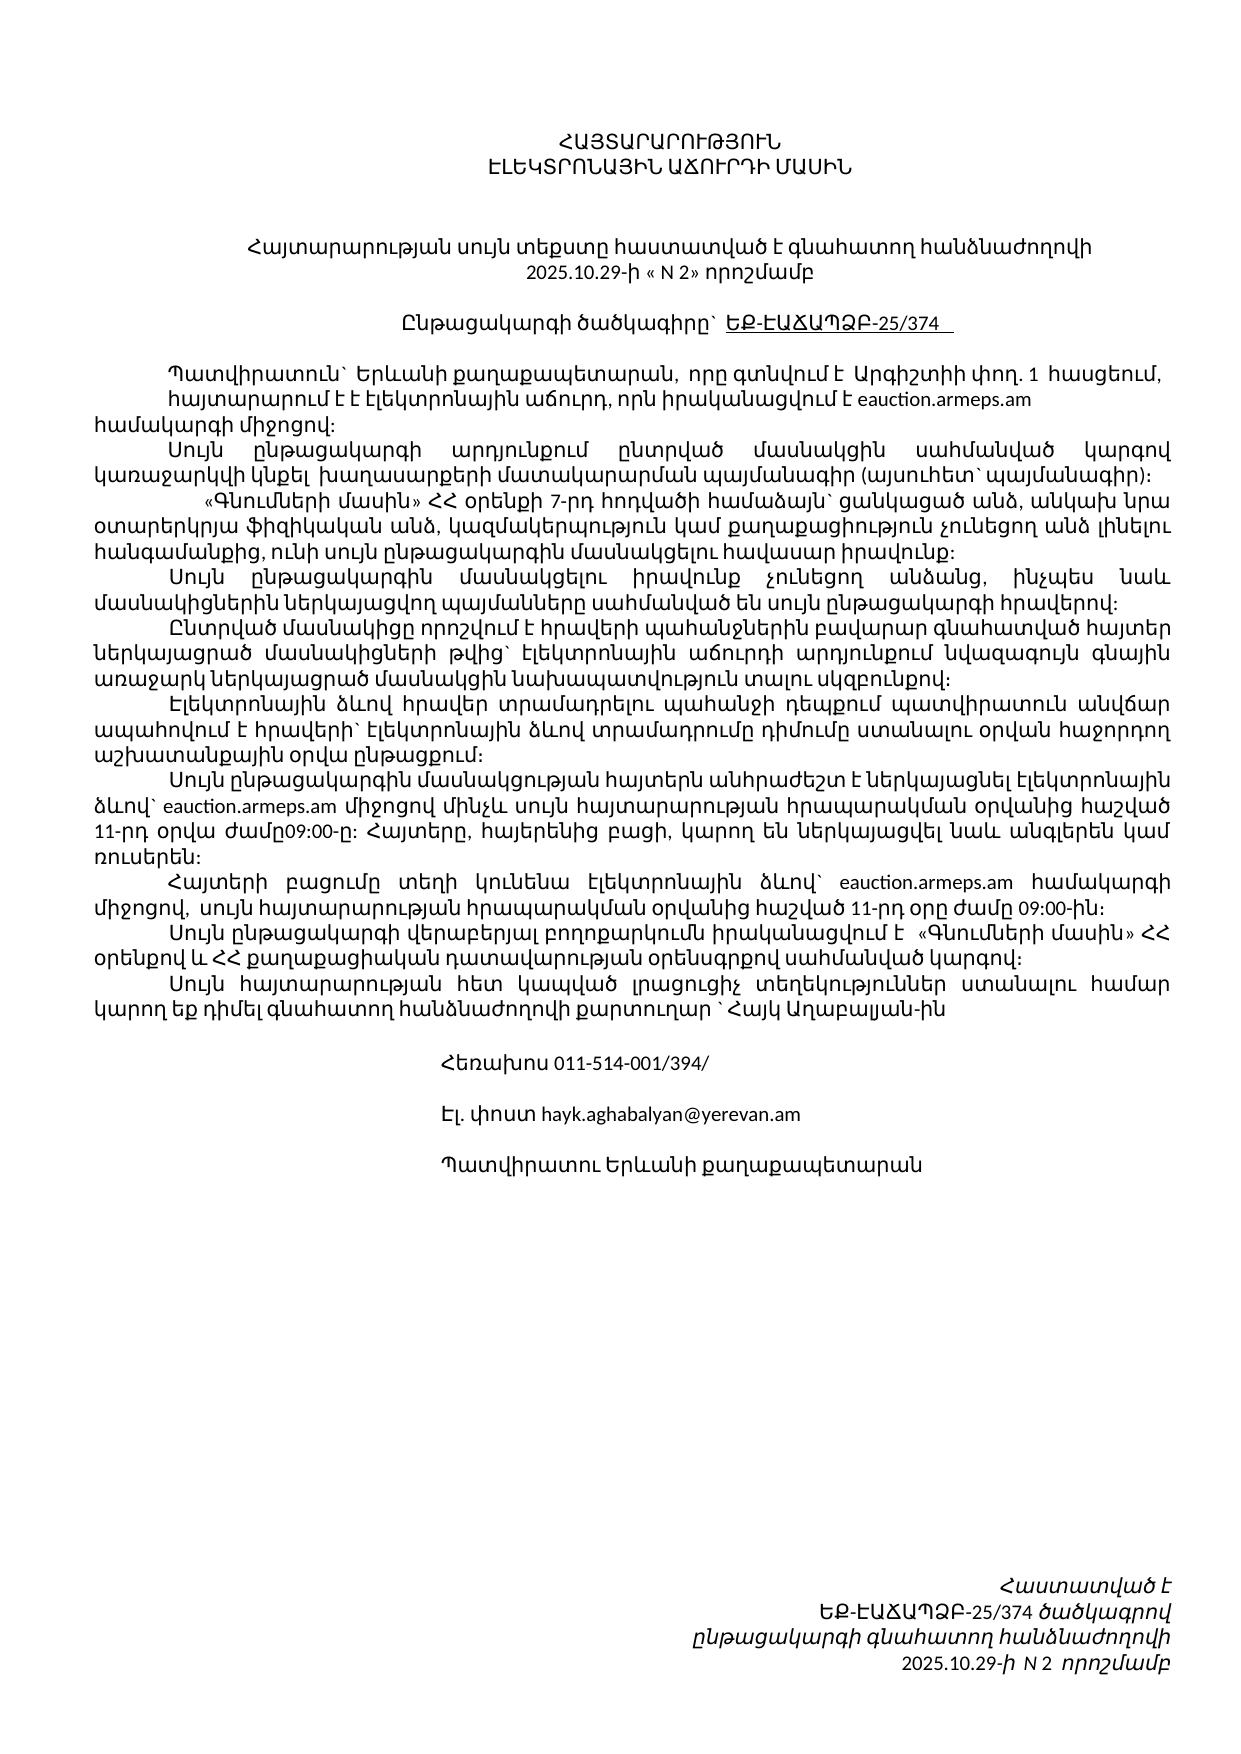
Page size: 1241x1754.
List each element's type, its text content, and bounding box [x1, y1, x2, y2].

text Պատվիրատու Երևանի քաղաքապետարան [94, 1152, 1171, 1177]
text ԵՔ-ԷԱՃԱՊՁԲ-25/374 ծածկագրով [94, 1599, 1171, 1624]
text Հայտերի բացումը տեղի կունենա էլեկտրոնային ձևով` eauction.armeps.am համակարգի միջոցով, սույն հայտարարության հրապարակման օրվանից հաշված 11-րդ օրը ժամը 09:00-ին։ [94, 869, 1171, 920]
text «Գնումների մասին» ՀՀ օրենքի 7-րդ հոդվածի համաձայն` ցանկացած անձ, անկախ նրա օտարերկրյա ֆիզիկական անձ, կազմակերպություն կամ քաղաքացիություն չունեցող անձ լինելու հանգամանքից, ունի սույն ընթացակարգին մասնակցելու հավասար իրավունք: [94, 488, 1171, 564]
text Սույն ընթացակարգի արդյունքում ընտրված մասնակցին սահմանված կարգով կառաջարկվի կնքել խաղասարքերի մատակարարման պայմանագիր (այսուհետ` պայմանագիր)։ [94, 437, 1171, 488]
text Էլեկտրոնային ձևով հրավեր տրամադրելու պահանջի դեպքում պատվիրատուն անվճար ապահովում է հրավերի` էլեկտրոնային ձևով տրամադրումը դիմումը ստանալու օրվան հաջորդող աշխատանքային օրվա ընթացքում։ [94, 691, 1171, 768]
text ընթացակարգի գնահատող հանձնաժողովի [94, 1624, 1171, 1650]
text Պատվիրատուն` Երևանի քաղաքապետարան, որը գտնվում է Արգիշտիի փող. 1 հասցեում, [94, 361, 1171, 386]
text ՀԱՅՏԱՐԱՐՈՒԹՅՈՒՆ [94, 129, 1171, 154]
text Հաստատված է [94, 1573, 1171, 1599]
text Հայտարարության սույն տեքստը հաստատված է գնահատող հանձնաժողովի [94, 234, 1171, 259]
text Ընտրված մասնակիցը որոշվում է հրավերի պահանջներին բավարար գնահատված հայտեր ներկայացրած մասնակիցների թվից` էլեկտրոնային աճուրդի արդյունքում նվազագույն գնային առաջարկ ներկայացրած մասնակցին նախապատվություն տալու սկզբունքով։ [94, 615, 1171, 691]
text 2025.10.29 -ի « N 2» որոշմամբ [94, 259, 1171, 285]
text Հեռախոս 011-514-001/394/ [94, 1050, 1171, 1076]
text հայտարարում է է էլեկտրոնային աճուրդ, որն իրականացվում է eauction.armeps.am համակարգի միջոցով: [94, 386, 1171, 437]
text ԷԼԵԿՏՐՈՆԱՅԻՆ ԱՃՈՒՐԴԻ ՄԱՍԻՆ [94, 154, 1171, 180]
text Էլ. փոստ hayk.aghabalyan@yerevan.am [94, 1101, 1171, 1126]
text Սույն ընթացակարգին մասնակցության հայտերն անհրաժեշտ է ներկայացնել էլեկտրոնային ձևով` eauction.armeps.am միջոցով մինչև սույն հայտարարության հրապարակման օրվանից հաշված 11-րդ օրվա ժամը09:00-ը: Հայտերը, հայերենից բացի, կարող են ներկայացվել նաև անգլերեն կամ ռուսերեն: [94, 768, 1171, 869]
text Սույն ընթացակարգին մասնակցելու իրավունք չունեցող անձանց, ինչպես նաև մասնակիցներին ներկայացվող պայմանները սահմանված են սույն ընթացակարգի հրավերով: [94, 564, 1171, 615]
text 2025.10.29 -ի N 2 որոշմամբ [94, 1650, 1171, 1675]
text Սույն հայտարարության հետ կապված լրացուցիչ տեղեկություններ ստանալու համար կարող եք դիմել գնահատող հանձնաժողովի քարտուղար ` Հայկ Աղաբալյան-ին [94, 971, 1171, 1022]
text Սույն ընթացակարգի վերաբերյալ բողոքարկումն իրականացվում է «Գնումների մասին» ՀՀ օրենքով և ՀՀ քաղաքացիական դատավարության օրենսգրքով սահմանված կարգով։ [94, 920, 1171, 971]
text Ընթացակարգի ծածկագիրը` ԵՔ-ԷԱՃԱՊՁԲ-25/374 [94, 310, 1171, 336]
